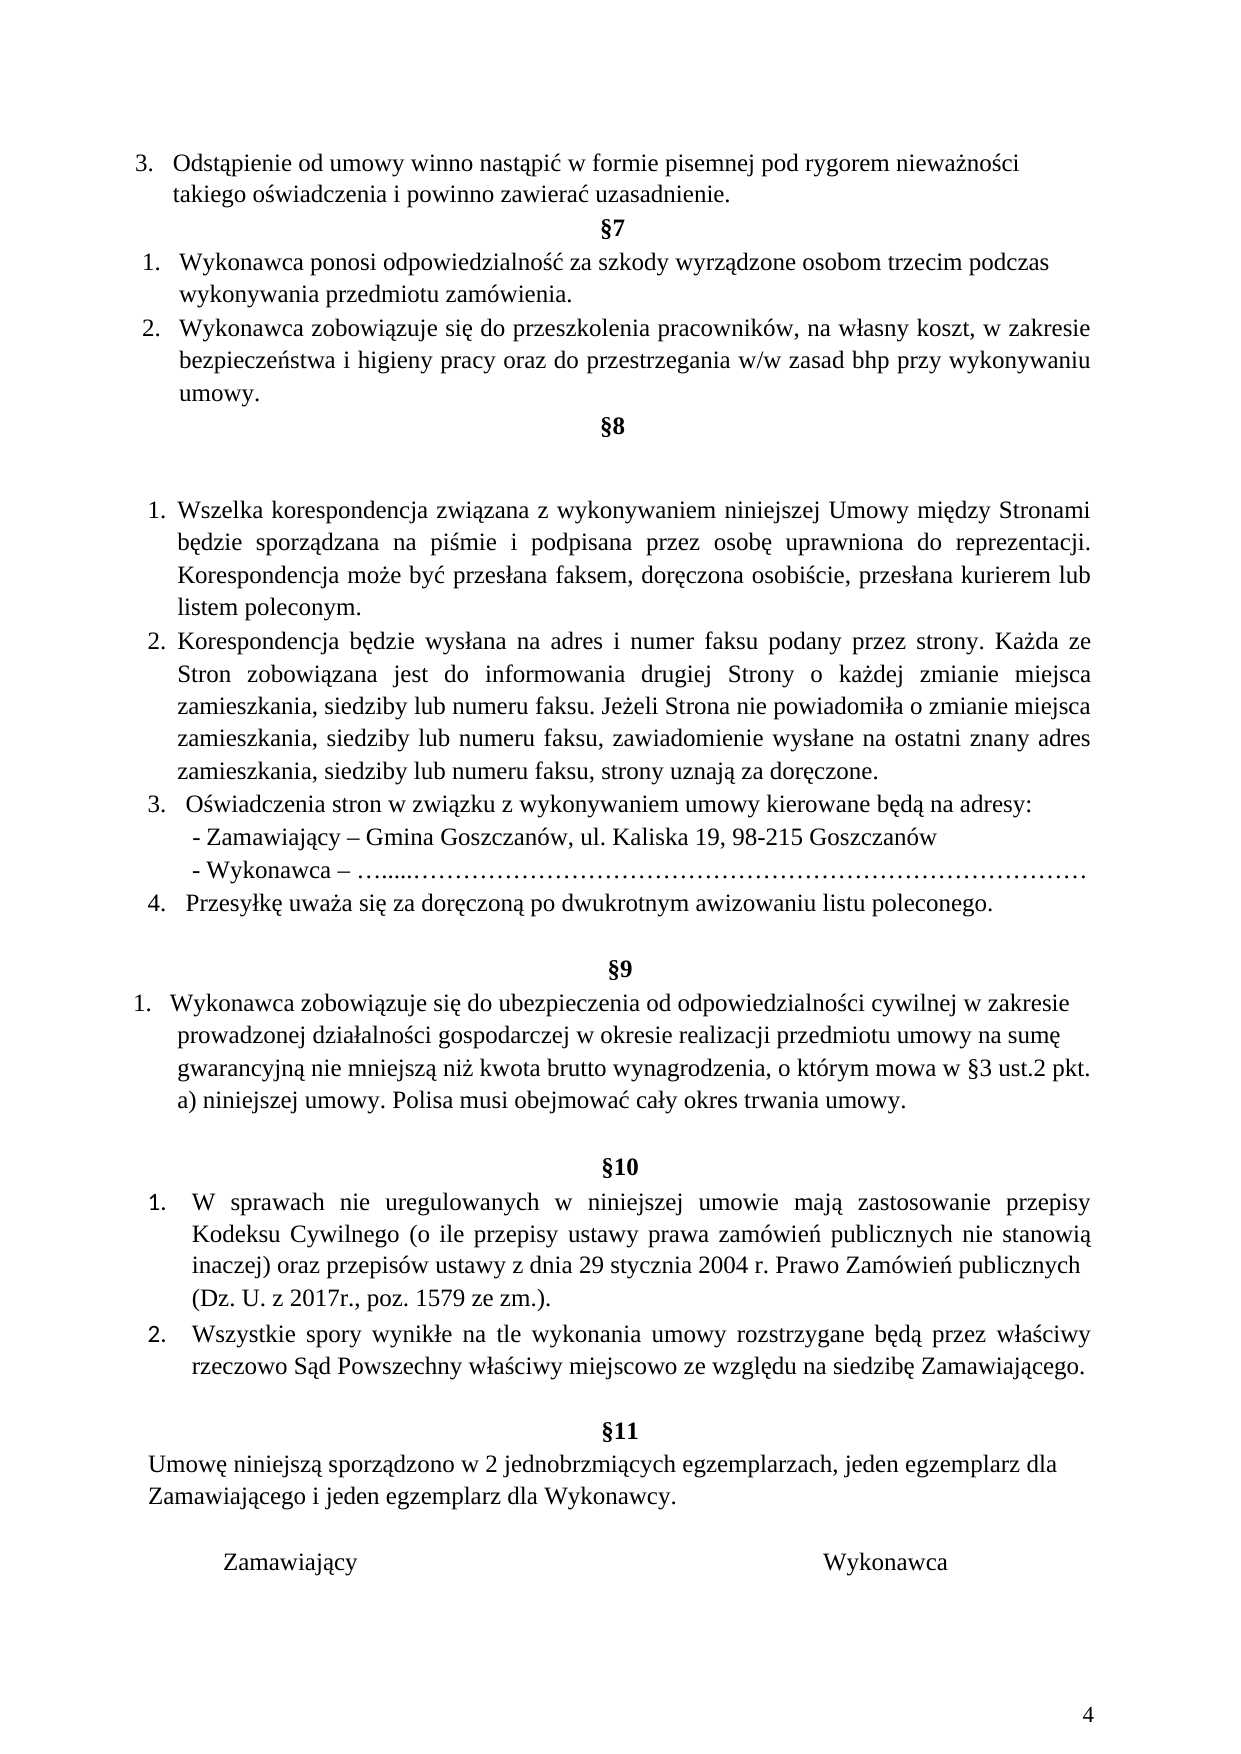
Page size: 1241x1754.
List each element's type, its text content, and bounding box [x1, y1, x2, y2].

text §8 [133, 411, 1092, 440]
list Wykonawca ponosi odpowiedzialność za szkody wyrządzone osobom trzecim podczas wykonywania przedmiotu zamówienia. [142, 247, 1092, 307]
list W sprawach nie uregulowanych w niniejszej umowie mają zastosowanie przepisy Kodeksu Cywilnego (o ile przepisy ustawy prawa zamówień publicznych nie stanowią inaczej) oraz przepisów ustawy z dnia 29 stycznia 2004 r. Prawo Zamówień publicznych [147, 1186, 1092, 1279]
list Wykonawca – ….....……………………………………………………………………… [192, 855, 1094, 883]
text §7 [133, 213, 1092, 242]
list Wykonawca zobowiązuje się do przeszkolenia pracowników, na własny koszt, w zakresie bezpieczeństwa i higieny pracy oraz do przestrzegania w/w zasad bhp przy wykonywaniu umowy. [142, 313, 1092, 406]
text §10 [133, 1152, 1107, 1181]
list Odstąpienie od umowy winno nastąpić w formie pisemnej pod rygorem nieważności takiego oświadczenia i powinno zawierać uzasadnienie. [135, 148, 1092, 208]
list Zamawiający – Gmina Goszczanów, ul. Kaliska 19, 98-215 Goszczanów [192, 822, 1094, 851]
list Wykonawca zobowiązuje się do ubezpieczenia od odpowiedzialności cywilnej w zakresie prowadzonej działalności gospodarczej w okresie realizacji przedmiotu umowy na sumę gwarancyjną nie mniejszą niż kwota brutto wynagrodzenia, o którym mowa w §3 ust.2 pkt. a) niniejszej umowy. Polisa musi obejmować cały okres trwania umowy. [133, 988, 1094, 1114]
text Wykonawca [823, 1547, 1094, 1576]
text §9 [133, 954, 1107, 983]
text §11 [133, 1416, 1107, 1444]
text (Dz. U. z 2017r., poz. 1579 ze zm.). [192, 1283, 1094, 1312]
list Korespondencja będzie wysłana na adres i numer faksu podany przez strony. Każda ze Stron zobowiązana jest do informowania drugiej Strony o każdej zmianie miejsca zamieszkania, siedziby lub numeru faksu. Jeżeli Strona nie powiadomiła o zmianie miejsca zamieszkania, siedziby lub numeru faksu, zawiadomienie wysłane na ostatni znany adres zamieszkania, siedziby lub numeru faksu, strony uznają za doręczone. [147, 626, 1092, 785]
list Wszystkie spory wynikłe na tle wykonania umowy rozstrzygane będą przez właściwy rzeczowo Sąd Powszechny właściwy miejscowo ze względu na siedzibę Zamawiającego. [147, 1318, 1092, 1380]
list Oświadczenia stron w związku z wykonywaniem umowy kierowane będą na adresy: [147, 789, 1094, 818]
text Umowę niniejszą sporządzono w 2 jednobrzmiących egzemplarzach, jeden egzemplarz dla Zamawiającego i jeden egzemplarz dla Wykonawcy. [148, 1449, 1094, 1510]
list Wszelka korespondencja związana z wykonywaniem niniejszej Umowy między Stronami będzie sporządzana na piśmie i podpisana przez osobę uprawniona do reprezentacji. Korespondencja może być przesłana faksem, doręczona osobiście, przesłana kurierem lub listem poleconym. [147, 495, 1092, 621]
text Zamawiający [223, 1547, 748, 1576]
list Przesyłkę uważa się za doręczoną po dwukrotnym awizowaniu listu poleconego. [147, 888, 1094, 916]
